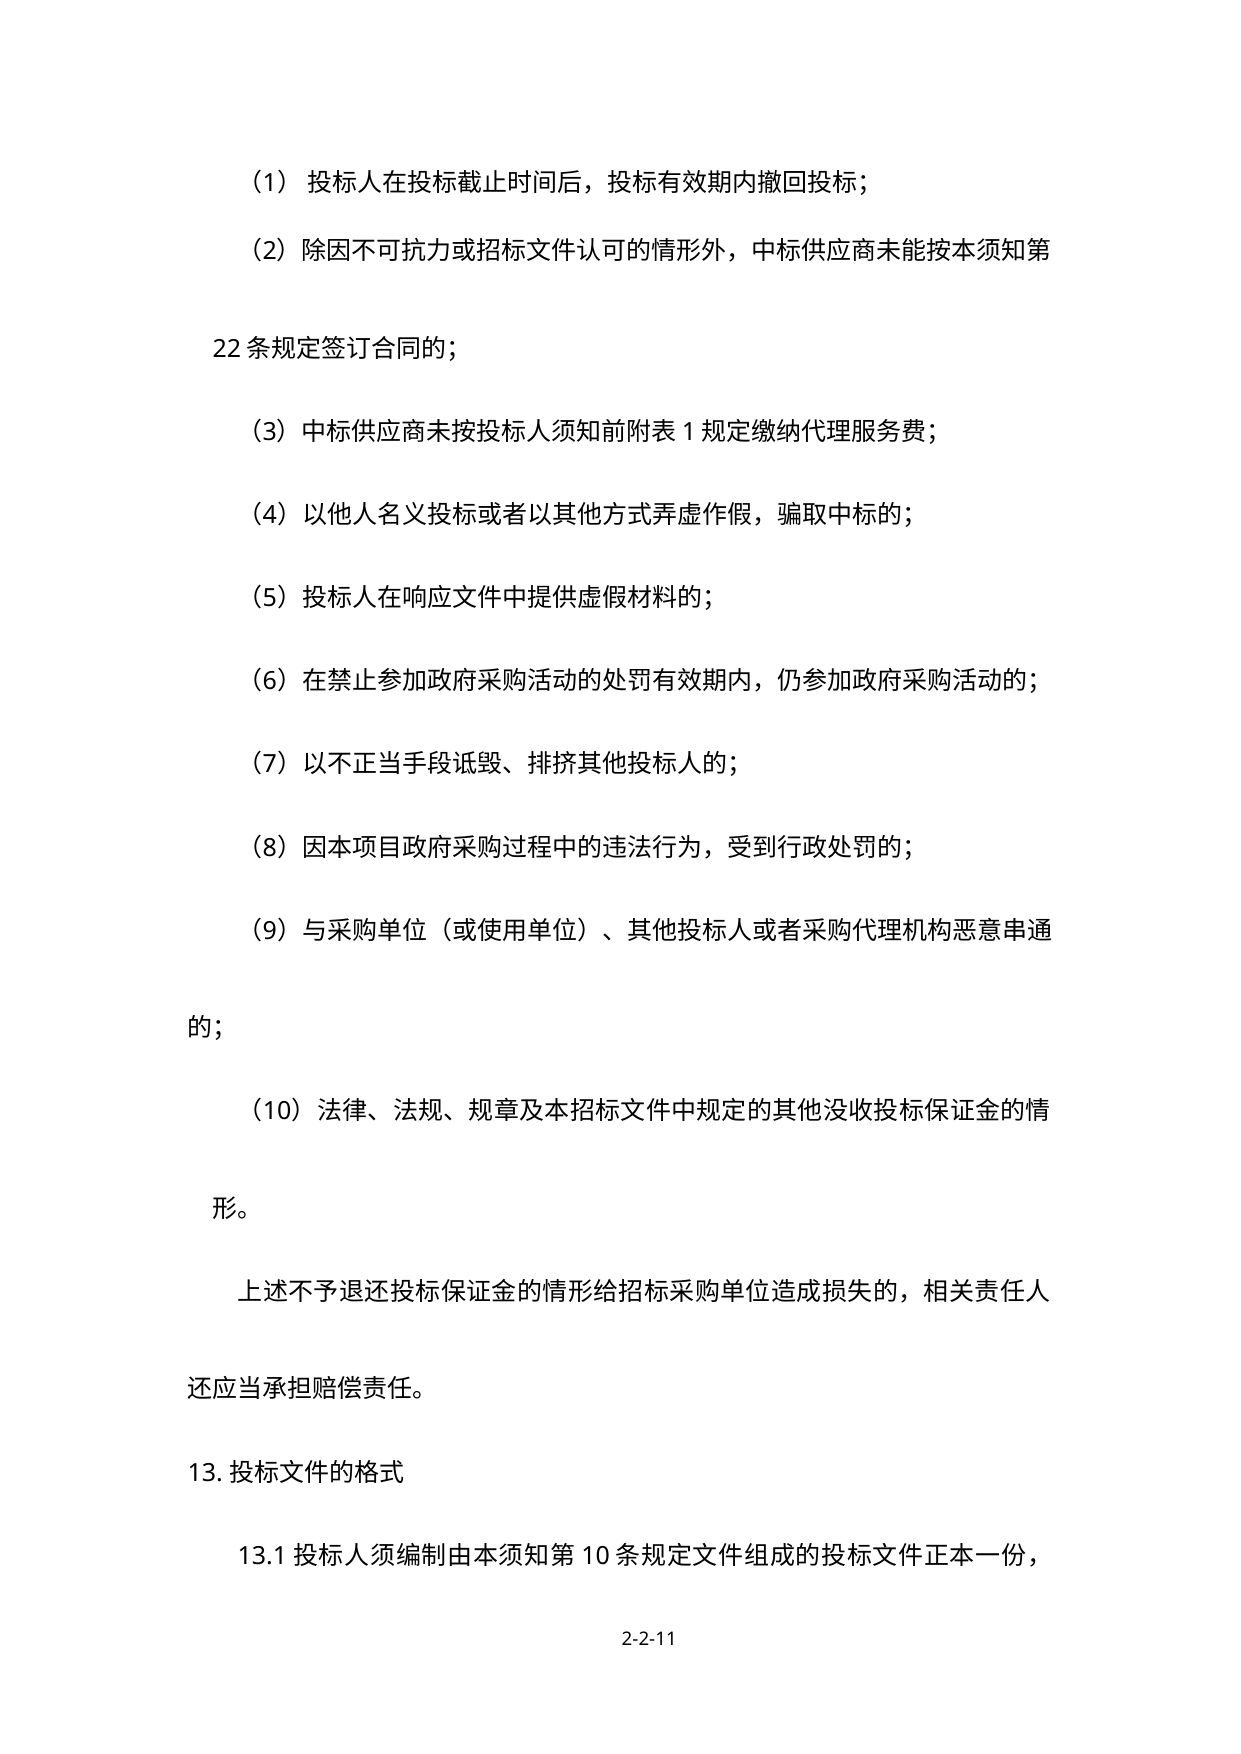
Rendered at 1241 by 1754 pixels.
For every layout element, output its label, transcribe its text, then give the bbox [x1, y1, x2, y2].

text （7）以不正当手段诋毁、排挤其他投标人的； [187, 729, 1053, 794]
text （2）除因不可抗力或招标文件认可的情形外，中标供应商未能按本须知第22条规定签订合同的； [212, 216, 1053, 379]
text （10）法律、法规、规章及本招标文件中规定的其他没收投标保证金的情形。 [212, 1076, 1053, 1239]
text （4）以他人名义投标或者以其他方式弄虚作假，骗取中标的； [187, 480, 1053, 545]
text 上述不予退还投标保证金的情形给招标采购单位造成损失的，相关责任人还应当承担赔偿责任。 [187, 1257, 1053, 1419]
text （9）与采购单位（或使用单位）、其他投标人或者采购代理机构恶意串通的； [187, 896, 1053, 1058]
text （8）因本项目政府采购过程中的违法行为，受到行政处罚的； [187, 813, 1053, 878]
text （1） 投标人在投标截止时间后，投标有效期内撤回投标； [187, 162, 1053, 198]
text （3）中标供应商未按投标人须知前附表1规定缴纳代理服务费； [237, 397, 1053, 462]
text （6）在禁止参加政府采购活动的处罚有效期内，仍参加政府采购活动的； [187, 646, 1053, 711]
text （5）投标人在响应文件中提供虚假材料的； [187, 563, 1053, 628]
text 13. 投标文件的格式 [187, 1438, 1053, 1503]
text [187, 1521, 1053, 1586]
